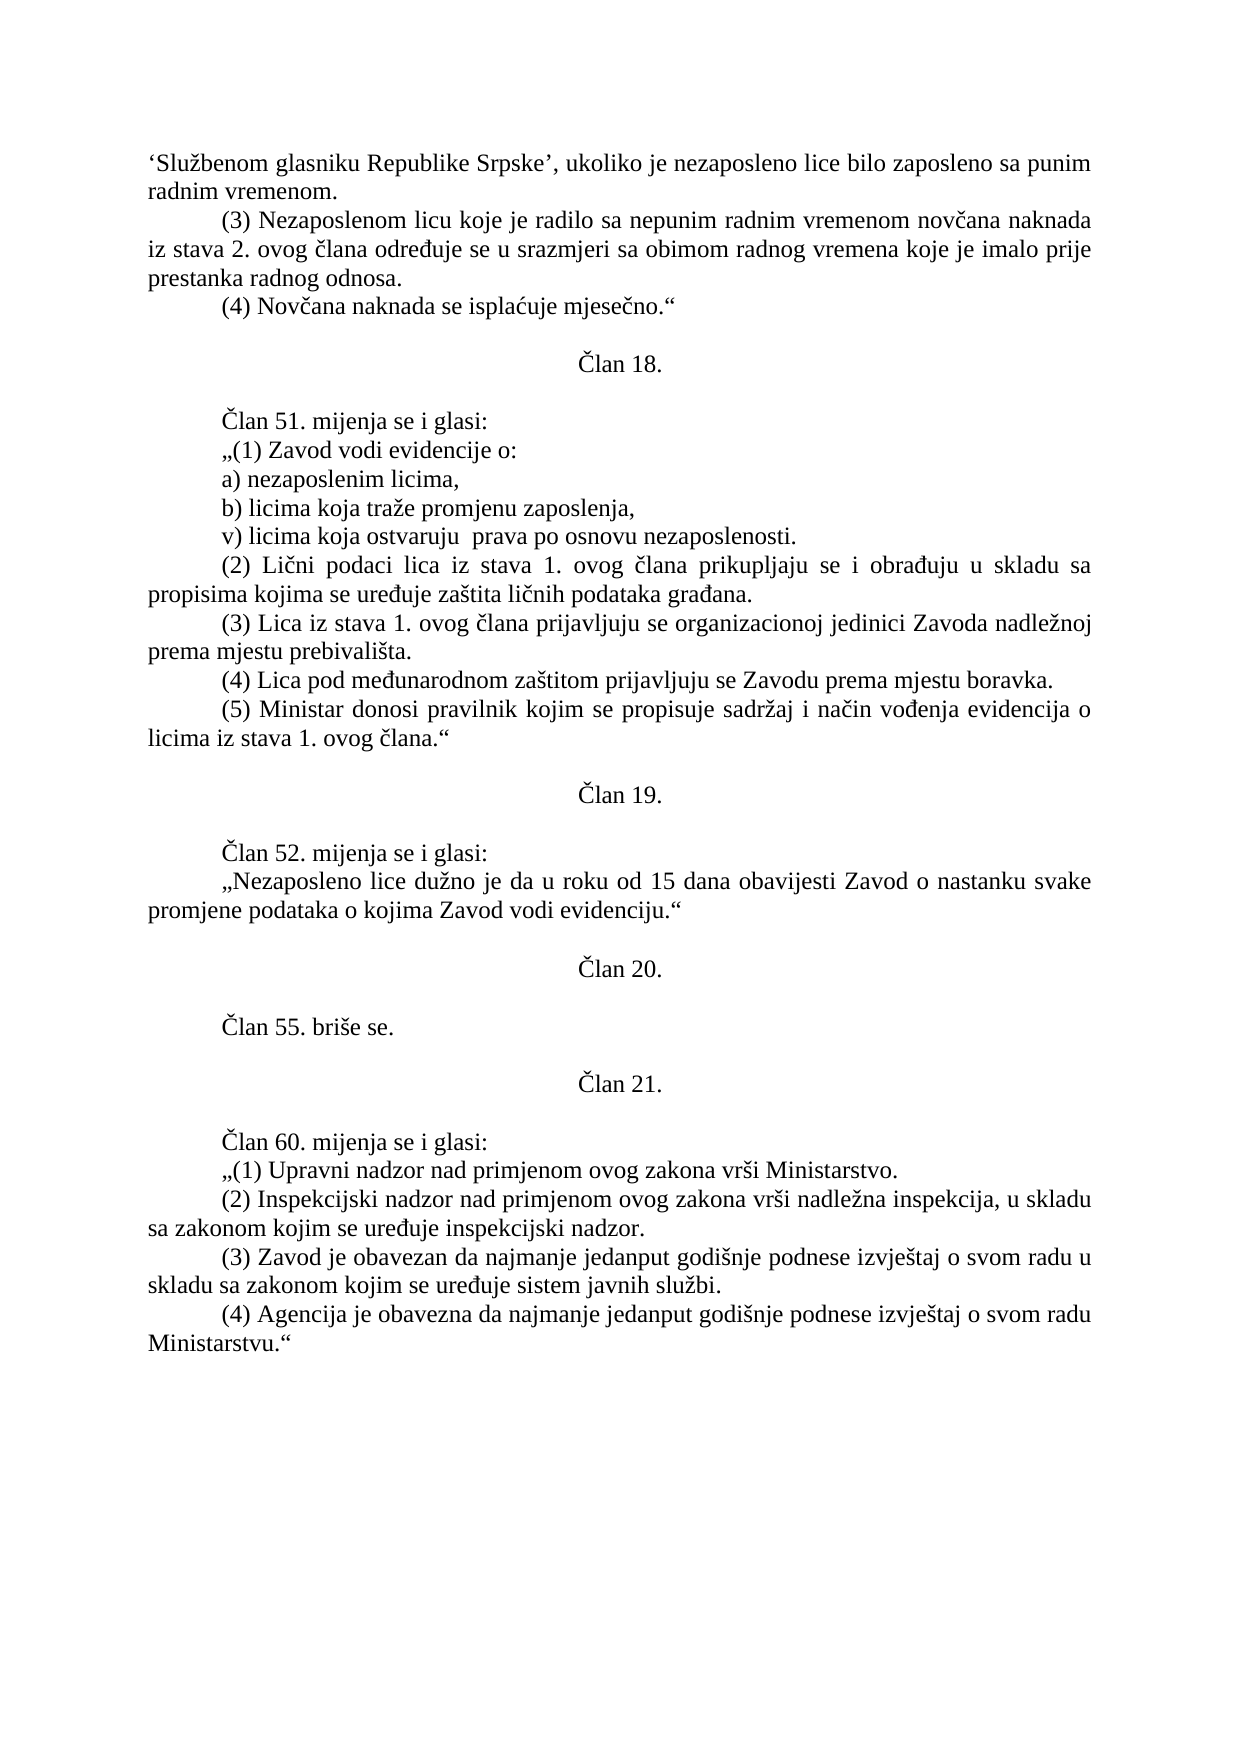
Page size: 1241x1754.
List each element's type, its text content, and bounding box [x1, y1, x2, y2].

text Član 51. mijenja se i glasi: [148, 406, 1093, 435]
text (2) Inspekcijski nadzor nad primjenom ovog zakona vrši nadležna inspekcija, u skladu sa zakonom kojim se uređuje inspekcijski nadzor. [148, 1184, 1093, 1242]
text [148, 148, 1093, 205]
text Član 52. mijenja se i glasi: [148, 838, 1093, 866]
text Član 21. [148, 1069, 1093, 1098]
text (3) Lica iz stava 1. ovog člana prijavljuju se organizacionoj jedinici Zavoda nadležnoj prema mjestu prebivališta. [148, 608, 1093, 665]
text Član 20. [148, 954, 1093, 983]
text „(1) Zavod vodi evidencije o: [148, 435, 1093, 464]
text a) nezaposlenim licima, [148, 464, 1093, 493]
text b) licima koja traže promjenu zaposlenja, [148, 493, 1093, 521]
text (5) Ministar donosi pravilnik kojim se propisuje sadržaj i način vođenja evidencija o licima iz stava 1. ovog člana.“ [148, 694, 1093, 751]
text (3) Zavod je obavezan da najmanje jedanput godišnje podnese izvještaj o svom radu u skladu sa zakonom kojim se uređuje sistem javnih službi. [148, 1242, 1093, 1299]
text Član 19. [148, 780, 1093, 809]
text (3) Nezaposlenom licu koje je radilo sa nepunim radnim vremenom novčana naknada iz stava 2. ovog člana određuje se u srazmjeri sa obimom radnog vremena koje je imalo prije prestanka radnog odnosa. [148, 205, 1093, 291]
text (4) Novčana naknada se isplaćuje mjesečno.“ [148, 291, 1093, 320]
text (2) Lični podaci lica iz stava 1. ovog člana prikupljaju se i obrađuju u skladu sa propisima kojima se uređuje zaštita ličnih podataka građana. [148, 550, 1093, 608]
text (4) Agencija je obavezna da najmanje jedanput godišnje podnese izvještaj o svom radu Ministarstvu.“ [148, 1299, 1093, 1357]
text v) licima koja ostvaruju prava po osnovu nezaposlenosti. [148, 521, 1093, 550]
text Član 18. [148, 349, 1093, 378]
text „Nezaposleno lice dužno je da u roku od 15 dana obavijesti Zavod o nastanku svake promjene podataka o kojima Zavod vodi evidenciju.“ [148, 866, 1093, 924]
text (4) Lica pod međunarodnom zaštitom prijavljuju se Zavodu prema mjestu boravka. [148, 665, 1093, 694]
text Član 55. briše se. [148, 1012, 1093, 1041]
text Član 60. mijenja se i glasi: [148, 1127, 1093, 1156]
text „(1) Upravni nadzor nad primjenom ovog zakona vrši Ministarstvo. [148, 1156, 1093, 1184]
